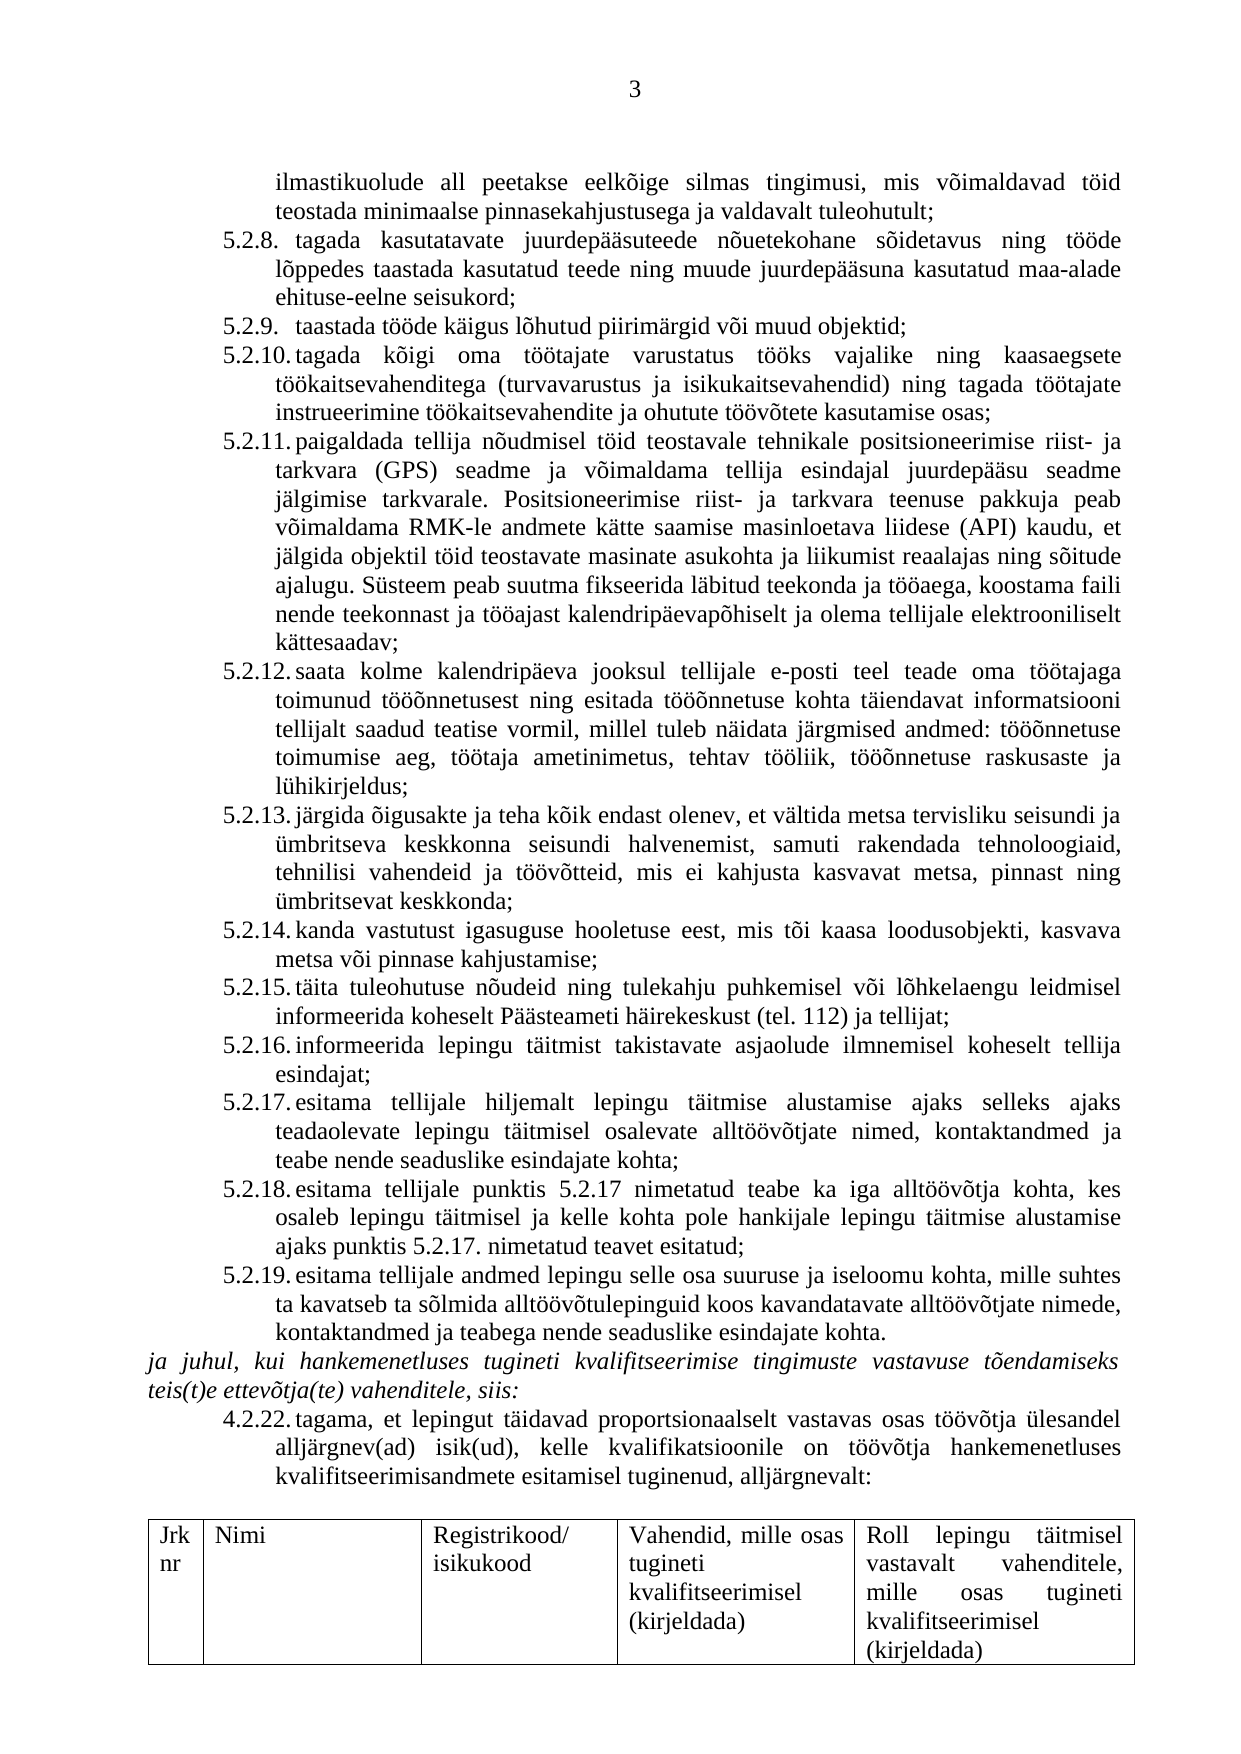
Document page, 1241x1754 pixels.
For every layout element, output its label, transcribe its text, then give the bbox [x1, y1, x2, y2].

list paigaldada tellija nõudmisel töid teostavale tehnikale positsioneerimise riist- ja tarkvara (GPS) seadme ja võimaldama tellija esindajal juurdepääsu seadme jälgimise tarkvarale. Positsioneerimise riist- ja tarkvara teenuse pakkuja peab võimaldama RMK-le andmete kätte saamise masinloetava liidese (API) kaudu, et jälgida objektil töid teostavate masinate asukohta ja liikumist reaalajas ning sõitude ajalugu. Süsteem peab suutma fikseerida läbitud teekonda ja tööaega, koostama faili nende teekonnast ja tööajast kalendripäevapõhiselt ja olema tellijale elektrooniliselt kättesaadav; [223, 426, 1122, 656]
list esitama tellijale andmed lepingu selle osa suuruse ja iseloomu kohta, mille suhtes ta kavatseb ta sõlmida alltöövõtulepinguid koos kavandatavate alltöövõtjate nimede, kontaktandmed ja teabega nende seaduslike esindajate kohta. [223, 1260, 1122, 1346]
table_header Roll lepingu täitmisel vastavalt vahenditele, mille osas tugineti kvalifitseerimisel (kirjeldada) [855, 1520, 1134, 1663]
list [223, 167, 1122, 225]
text ja juhul, kui hankemenetluses tugineti kvalifitseerimise tingimuste vastavuse tõendamiseks teis(t)e ettevõtja(te) vahenditele, siis: [148, 1346, 1122, 1404]
table_header Registrikood/ isikukood [422, 1520, 617, 1663]
list tagada kõigi oma töötajate varustatus tööks vajalike ning kaasaegsete töökaitsevahenditega (turvavarustus ja isikukaitsevahendid) ning tagada töötajate instrueerimine töökaitsevahendite ja ohutute töövõtete kasutamise osas; [223, 340, 1122, 426]
table_header Vahendid, mille osas tugineti kvalifitseerimisel (kirjeldada) [618, 1520, 854, 1663]
list järgida õigusakte ja teha kõik endast olenev, et vältida metsa tervisliku seisundi ja ümbritseva keskkonna seisundi halvenemist, samuti rakendada tehnoloogiaid, tehnilisi vahendeid ja töövõtteid, mis ei kahjusta kasvavat metsa, pinnast ning ümbritsevat keskkonda; [223, 800, 1122, 915]
table_header Nimi [204, 1520, 421, 1663]
list kanda vastutust igasuguse hooletuse eest, mis tõi kaasa loodusobjekti, kasvava metsa või pinnase kahjustamise; [223, 915, 1122, 972]
list saata kolme kalendripäeva jooksul tellijale e-posti teel teade oma töötajaga toimunud tööõnnetusest ning esitada tööõnnetuse kohta täiendavat informatsiooni tellijalt saadud teatise vormil, millel tuleb näidata järgmised andmed: tööõnnetuse toimumise aeg, töötaja ametinimetus, tehtav tööliik, tööõnnetuse raskusaste ja lühikirjeldus; [223, 656, 1122, 800]
list esitama tellijale punktis 5.2.17 nimetatud teabe ka iga alltöövõtja kohta, kes osaleb lepingu täitmisel ja kelle kohta pole hankijale lepingu täitmise alustamise ajaks punktis 5.2.17. nimetatud teavet esitatud; [223, 1174, 1122, 1260]
list tagada kasutatavate juurdepääsuteede nõuetekohane sõidetavus ning tööde lõppedes taastada kasutatud teede ning muude juurdepääsuna kasutatud maa-alade ehituse-eelne seisukord; [223, 225, 1122, 311]
list informeerida lepingu täitmist takistavate asjaolude ilmnemisel koheselt tellija esindajat; [223, 1030, 1122, 1087]
list täita tuleohutuse nõudeid ning tulekahju puhkemisel või lõhkelaengu leidmisel informeerida koheselt Päästeameti häirekeskust (tel. 112) ja tellijat; [223, 972, 1122, 1030]
table_header Jrk nr [149, 1520, 203, 1663]
list taastada tööde käigus lõhutud piirimärgid või muud objektid; [223, 311, 1122, 340]
list tagama, et lepingut täidavad proportsionaalselt vastavas osas töövõtja ülesandel alljärgnev(ad) isik(ud), kelle kvalifikatsioonile on töövõtja hankemenetluses kvalifitseerimisandmete esitamisel tuginenud, alljärgnevalt: [223, 1404, 1122, 1490]
list esitama tellijale hiljemalt lepingu täitmise alustamise ajaks selleks ajaks teadaolevate lepingu täitmisel osalevate alltöövõtjate nimed, kontaktandmed ja teabe nende seaduslike esindajate kohta; [223, 1087, 1122, 1174]
